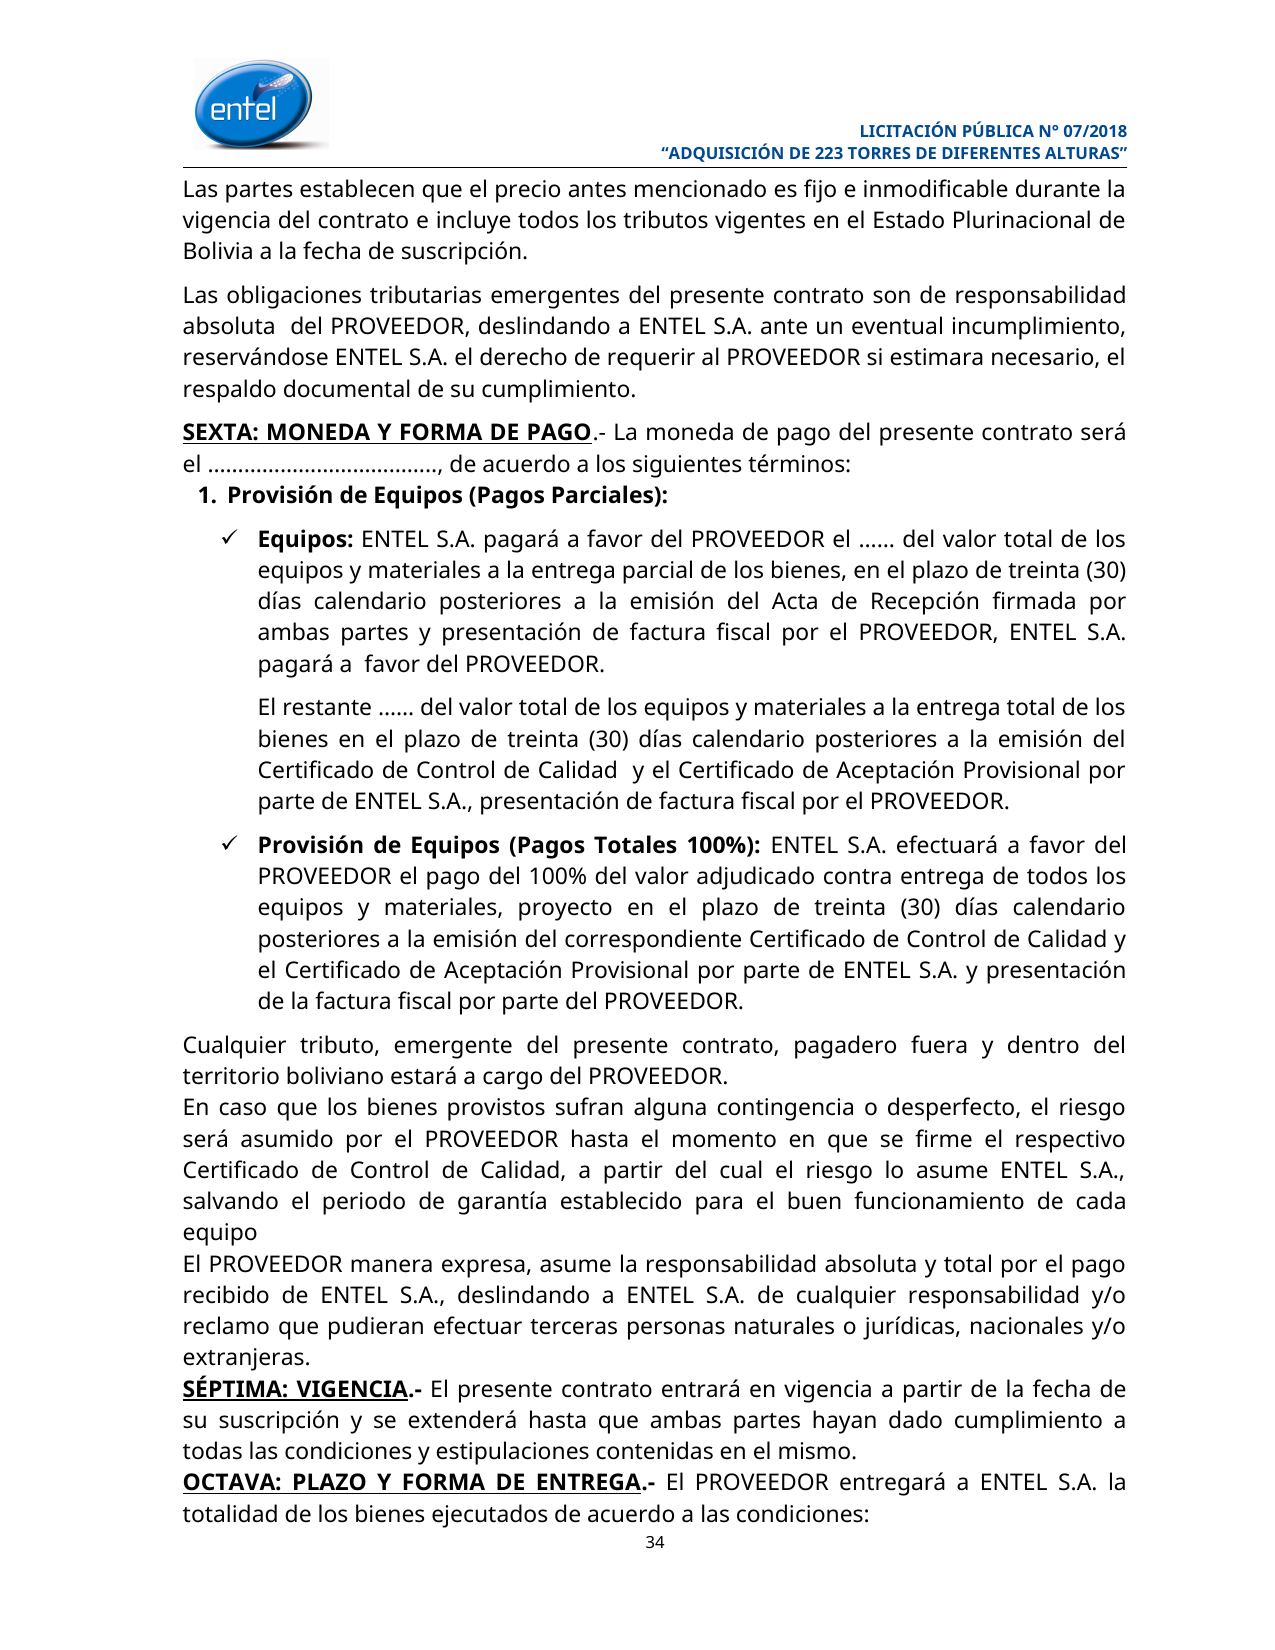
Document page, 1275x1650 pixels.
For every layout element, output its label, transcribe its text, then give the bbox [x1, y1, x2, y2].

text Cualquier tributo, emergente del presente contrato, pagadero fuera y dentro del territorio boliviano estará a cargo del PROVEEDOR. [182, 1029, 1127, 1091]
text OCTAVA: PLAZO Y FORMA DE ENTREGA.- El PROVEEDOR entregará a ENTEL S.A. la totalidad de los bienes ejecutados de acuerdo a las condiciones: [182, 1466, 1127, 1529]
text El PROVEEDOR manera expresa, asume la responsabilidad absoluta y total por el pago recibido de ENTEL S.A., deslindando a ENTEL S.A. de cualquier responsabilidad y/o reclamo que pudieran efectuar terceras personas naturales o jurídicas, nacionales y/o extranjeras. [182, 1247, 1127, 1372]
text Las obligaciones tributarias emergentes del presente contrato son de responsabilidad absoluta del PROVEEDOR, deslindando a ENTEL S.A. ante un eventual incumplimiento, reservándose ENTEL S.A. el derecho de requerir al PROVEEDOR si estimara necesario, el respaldo documental de su cumplimiento. [182, 279, 1127, 404]
text SÉPTIMA: VIGENCIA.- El presente contrato entrará en vigencia a partir de la fecha de su suscripción y se extenderá hasta que ambas partes hayan dado cumplimiento a todas las condiciones y estipulaciones contenidas en el mismo. [182, 1372, 1127, 1466]
picture [194, 58, 330, 150]
text Las partes establecen que el precio antes mencionado es fijo e inmodificable durante la vigencia del contrato e incluye todos los tributos vigentes en el Estado Plurinacional de Bolivia a la fecha de suscripción. [182, 172, 1127, 266]
text En caso que los bienes provistos sufran alguna contingencia o desperfecto, el riesgo será asumido por el PROVEEDOR hasta el momento en que se firme el respectivo Certificado de Control de Calidad, a partir del cual el riesgo lo asume ENTEL S.A., salvando el periodo de garantía establecido para el buen funcionamiento de cada equipo [182, 1091, 1127, 1247]
list Provisión de Equipos (Pagos Parciales): [197, 479, 1127, 510]
list Provisión de Equipos (Pagos Totales 100%): ENTEL S.A. efectuará a favor del PROVEEDOR el pago del 100% del valor adjudicado contra entrega de todos los equipos y materiales, proyecto en el plazo de treinta (30) días calendario posteriores a la emisión del correspondiente Certificado de Control de Calidad y el Certificado de Aceptación Provisional por parte de ENTEL S.A. y presentación de la factura fiscal por parte del PROVEEDOR. [220, 829, 1127, 1016]
text SEXTA: MONEDA Y FORMA DE PAGO.- La moneda de pago del presente contrato será el ……………………………….., de acuerdo a los siguientes términos: [182, 416, 1127, 479]
list El restante …… del valor total de los equipos y materiales a la entrega total de los bienes en el plazo de treinta (30) días calendario posteriores a la emisión del Certificado de Control de Calidad y el Certificado de Aceptación Provisional por parte de ENTEL S.A., presentación de factura fiscal por el PROVEEDOR. [257, 691, 1127, 816]
list Equipos: ENTEL S.A. pagará a favor del PROVEEDOR el …… del valor total de los equipos y materiales a la entrega parcial de los bienes, en el plazo de treinta (30) días calendario posteriores a la emisión del Acta de Recepción firmada por ambas partes y presentación de factura fiscal por el PROVEEDOR, ENTEL S.A. pagará a favor del PROVEEDOR. [220, 522, 1127, 679]
